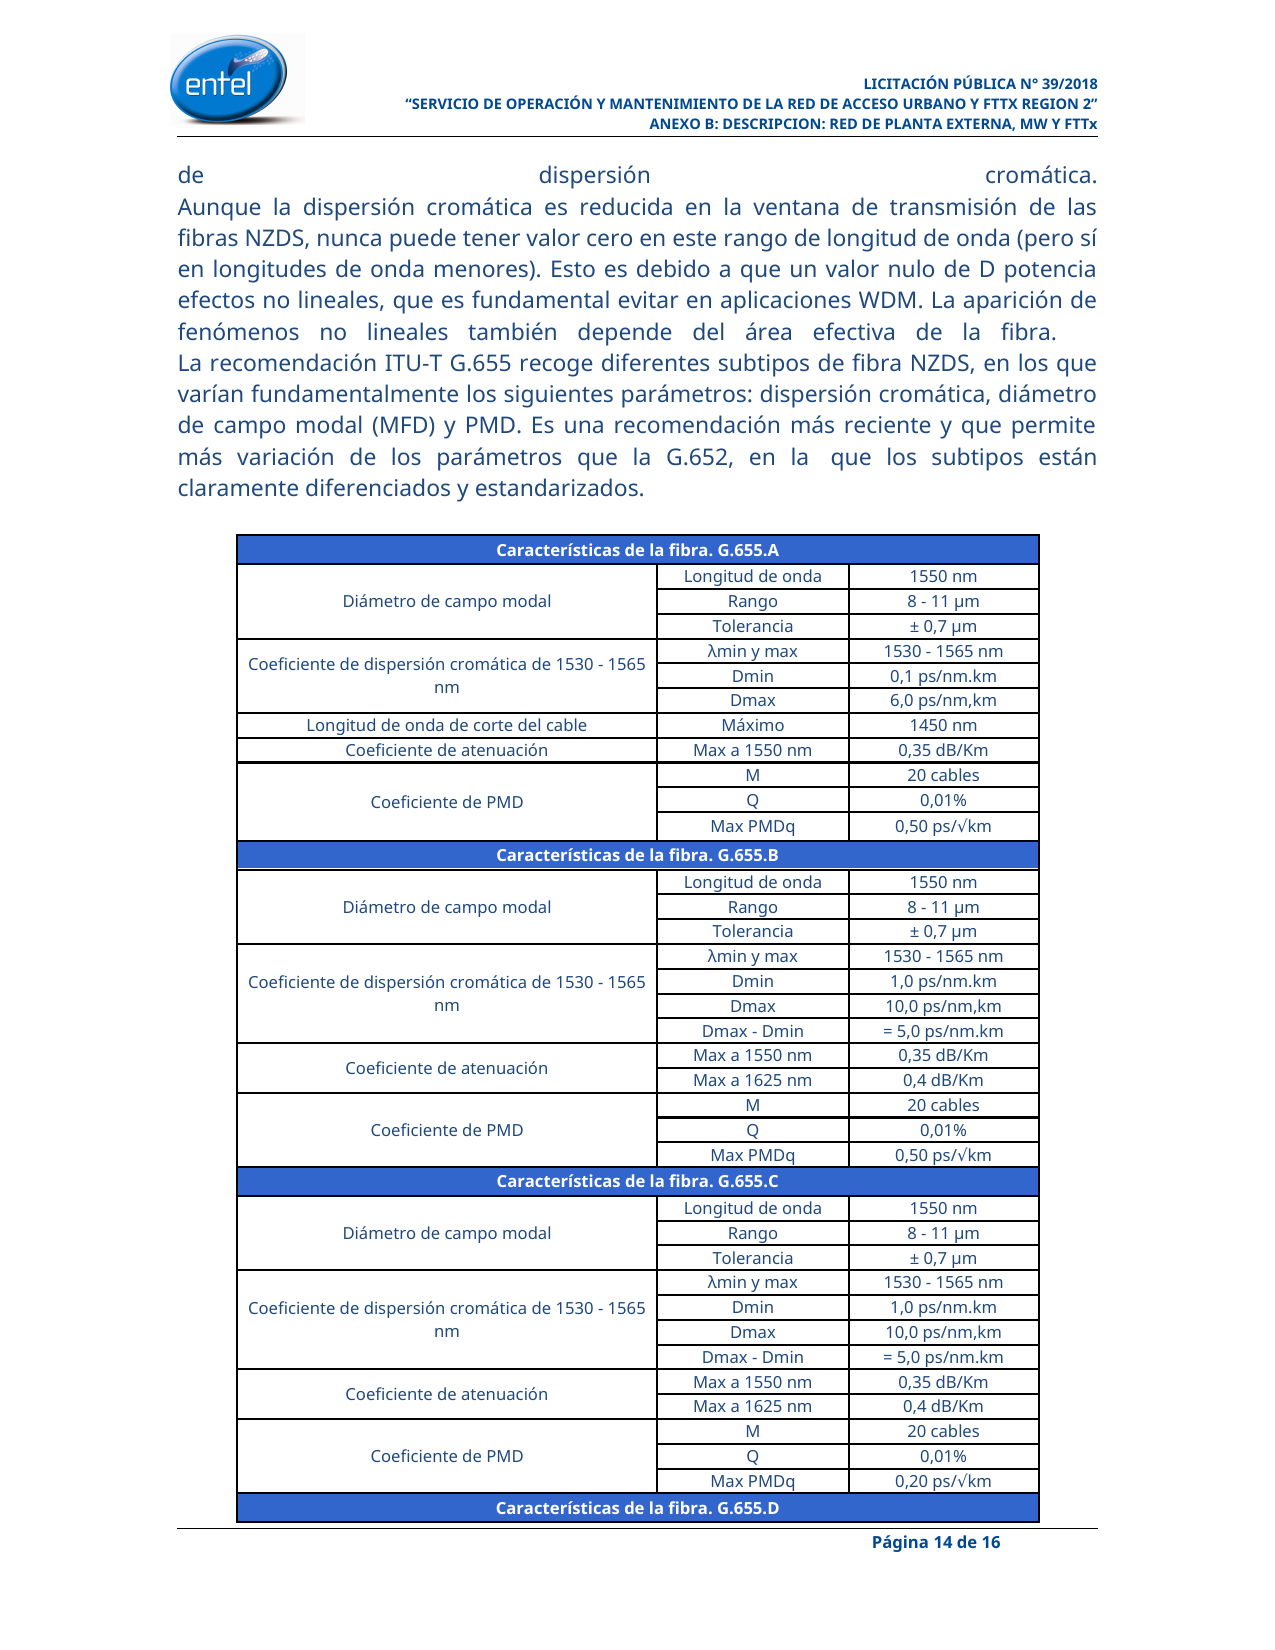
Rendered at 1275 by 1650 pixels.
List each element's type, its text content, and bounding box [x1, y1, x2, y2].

table_cell ± 0,7 µm [850, 920, 1038, 943]
table_cell 0,35 dB/Km [850, 739, 1038, 761]
table_header Características de la fibra. G.655.A [238, 536, 1038, 563]
table_cell 0,20 ps/√km [850, 1470, 1038, 1492]
table_cell Dmax - Dmin [658, 1019, 848, 1042]
table_cell Coeficiente de atenuación [238, 739, 656, 761]
table_cell Características de la fibra. G.655.C [238, 1168, 1038, 1195]
table_cell Coeficiente de atenuación [238, 1044, 656, 1092]
table_cell Longitud de onda de corte del cable [238, 714, 656, 737]
table_cell Longitud de onda [658, 871, 848, 893]
table_cell λmin y max [658, 945, 848, 968]
table_cell Max a 1625 nm [658, 1395, 848, 1418]
table_cell 0,4 dB/Km [850, 1069, 1038, 1092]
table_cell Coeficiente de atenuación [238, 1370, 656, 1418]
table_cell 10,0 ps/nm,km [850, 1321, 1038, 1343]
table_cell 20 cables [850, 1420, 1038, 1443]
table_cell Max a 1550 nm [658, 1044, 848, 1067]
table_cell Diámetro de campo modal [238, 565, 656, 637]
table_cell 1550 nm [850, 871, 1038, 893]
table_cell Coeficiente de PMD [238, 1094, 656, 1166]
table_cell Dmin [658, 970, 848, 992]
table_cell Tolerancia [658, 920, 848, 943]
table_cell λmin y max [658, 640, 848, 662]
table_cell M [658, 1094, 848, 1116]
table_cell Dmax [658, 1321, 848, 1343]
table_cell 0,1 ps/nm.km [850, 664, 1038, 687]
table_cell = 5,0 ps/nm.km [850, 1019, 1038, 1042]
table_cell 0,50 ps/√km [850, 813, 1038, 840]
table_cell Características de la fibra. G.655.B [238, 842, 1038, 868]
table_cell Longitud de onda [658, 565, 848, 588]
table_cell ± 0,7 µm [850, 615, 1038, 637]
table_cell 20 cables [850, 1094, 1038, 1116]
table_cell Max a 1550 nm [658, 739, 848, 761]
table_cell M [658, 764, 848, 786]
table_cell 0,35 dB/Km [850, 1044, 1038, 1067]
picture [169, 33, 305, 125]
table_cell 0,35 dB/Km [850, 1370, 1038, 1393]
table_cell Rango [658, 1222, 848, 1244]
table_cell Diámetro de campo modal [238, 871, 656, 943]
table_cell Coeficiente de PMD [238, 1420, 656, 1492]
table_cell Coeficiente de dispersión cromática de 1530 - 1565 nm [238, 640, 656, 712]
table_cell 20 cables [850, 764, 1038, 786]
table_cell Dmax [658, 995, 848, 1017]
table_cell 0,01% [850, 788, 1038, 811]
table_cell Max PMDq [658, 1470, 848, 1492]
table_cell Longitud de onda [658, 1197, 848, 1219]
table_cell ± 0,7 µm [850, 1246, 1038, 1269]
table_cell Dmax [658, 689, 848, 712]
table_cell Tolerancia [658, 615, 848, 637]
table_cell Características de la fibra. G.655.D [238, 1494, 1038, 1521]
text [177, 159, 1098, 503]
table_cell = 5,0 ps/nm.km [850, 1346, 1038, 1368]
table_cell Coeficiente de PMD [238, 764, 656, 840]
table_cell 8 - 11 µm [850, 895, 1038, 918]
table_cell 1550 nm [850, 1197, 1038, 1219]
table_cell Q [658, 788, 848, 811]
table_cell 1550 nm [850, 565, 1038, 588]
table_cell Dmin [658, 664, 848, 687]
table_cell Rango [658, 590, 848, 613]
table_cell Máximo [658, 714, 848, 737]
table_cell Coeficiente de dispersión cromática de 1530 - 1565 nm [238, 945, 656, 1042]
table_cell 1,0 ps/nm.km [850, 1296, 1038, 1319]
table_cell Diámetro de campo modal [238, 1197, 656, 1269]
table_cell 8 - 11 µm [850, 1222, 1038, 1244]
table_cell Coeficiente de dispersión cromática de 1530 - 1565 nm [238, 1271, 656, 1368]
table_cell Max PMDq [658, 813, 848, 840]
table_cell 1530 - 1565 nm [850, 1271, 1038, 1294]
table_cell Dmin [658, 1296, 848, 1319]
table_cell 0,50 ps/√km [850, 1143, 1038, 1166]
table_cell 0,01% [850, 1119, 1038, 1141]
table_cell Q [658, 1445, 848, 1467]
table_cell Max a 1625 nm [658, 1069, 848, 1092]
table_cell 0,4 dB/Km [850, 1395, 1038, 1418]
table_cell λmin y max [658, 1271, 848, 1294]
table_cell 0,01% [850, 1445, 1038, 1467]
table_cell 8 - 11 µm [850, 590, 1038, 613]
table_cell 10,0 ps/nm,km [850, 995, 1038, 1017]
table_cell 1530 - 1565 nm [850, 640, 1038, 662]
table_cell Max PMDq [658, 1143, 848, 1166]
table_cell Q [658, 1119, 848, 1141]
table_cell Max a 1550 nm [658, 1370, 848, 1393]
table_cell M [658, 1420, 848, 1443]
table_cell 1450 nm [850, 714, 1038, 737]
table_cell 1,0 ps/nm.km [850, 970, 1038, 992]
table_cell 6,0 ps/nm,km [850, 689, 1038, 712]
table_cell 1530 - 1565 nm [850, 945, 1038, 968]
table_cell Rango [658, 895, 848, 918]
table_cell Dmax - Dmin [658, 1346, 848, 1368]
table_cell Tolerancia [658, 1246, 848, 1269]
